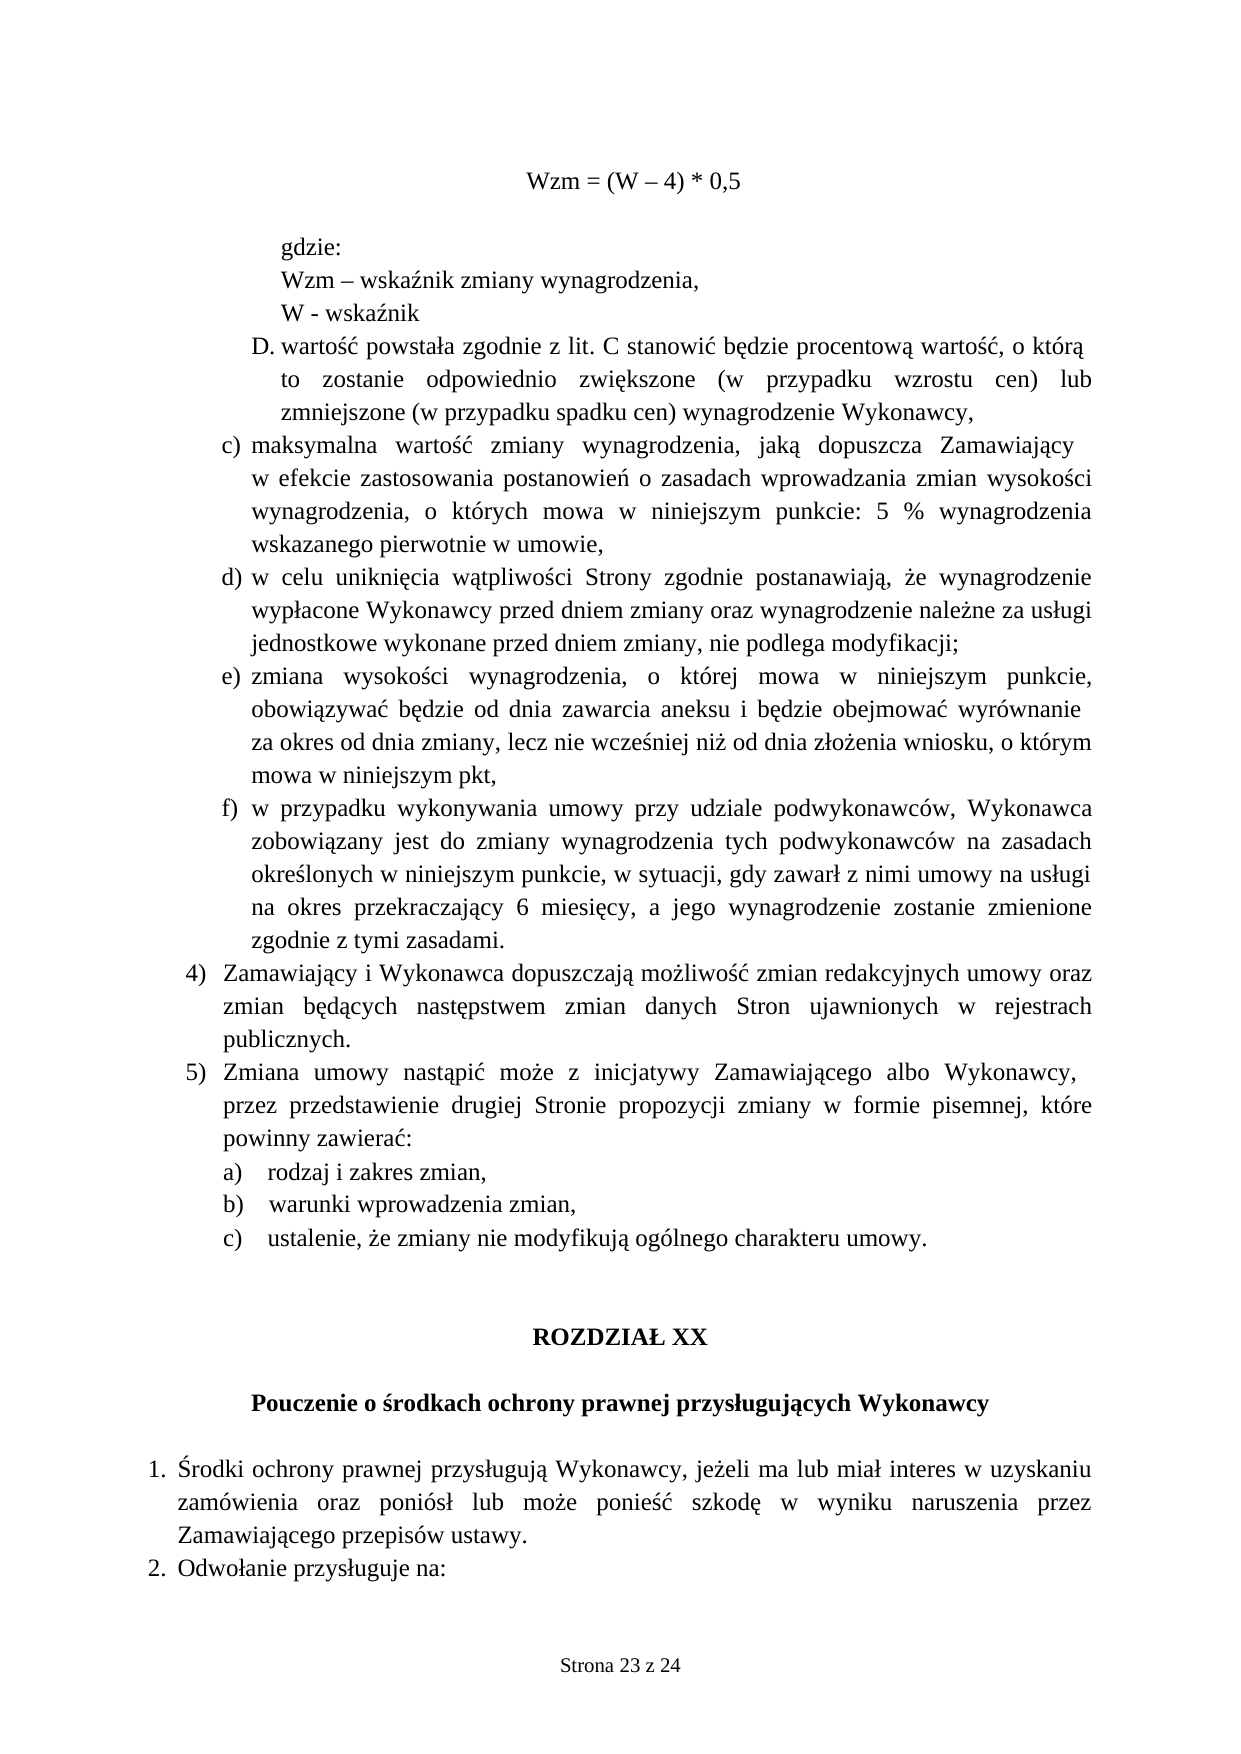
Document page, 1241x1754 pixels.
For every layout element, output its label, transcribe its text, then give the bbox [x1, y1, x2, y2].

list maksymalna wartość zmiany wynagrodzenia, jaką dopuszcza Zamawiający w efekcie zastosowania postanowień o zasadach wprowadzania zmian wysokości wynagrodzenia, o których mowa w niniejszym punkcie: 5 % wynagrodzenia wskazanego pierwotnie w umowie, [221, 430, 1093, 558]
list Zmiana umowy nastąpić może z inicjatywy Zamawiającego albo Wykonawcy, przez przedstawienie drugiej Stronie propozycji zmiany w formie pisemnej, które powinny zawierać: [185, 1057, 1093, 1152]
list Wzm – wskaźnik zmiany wynagrodzenia, [281, 265, 1093, 294]
list w celu uniknięcia wątpliwości Strony zgodnie postanawiają, że wynagrodzenie wypłacone Wykonawcy przed dniem zmiany oraz wynagrodzenie należne za usługi jednostkowe wykonane przed dniem zmiany, nie podlega modyfikacji; [221, 562, 1093, 657]
text Pouczenie o środkach ochrony prawnej przysługujących Wykonawcy [148, 1388, 1093, 1416]
list w przypadku wykonywania umowy przy udziale podwykonawców, Wykonawca zobowiązany jest do zmiany wynagrodzenia tych podwykonawców na zasadach określonych w niniejszym punkcie, w sytuacji, gdy zawarł z nimi umowy na usługi na okres przekraczający 6 miesięcy, a jego wynagrodzenie zostanie zmienione zgodnie z tymi zasadami. [221, 793, 1093, 954]
list b) warunki wprowadzenia zmian, [223, 1189, 1093, 1218]
list Zamawiający i Wykonawca dopuszczają możliwość zmian redakcyjnych umowy oraz zmian będących następstwem zmian danych Stron ujawnionych w rejestrach publicznych. [185, 958, 1093, 1053]
list c) ustalenie, że zmiany nie modyfikują ogólnego charakteru umowy. [223, 1223, 1093, 1251]
list a) rodzaj i zakres zmian, [223, 1157, 1093, 1185]
list Odwołanie przysługuje na: [148, 1553, 1093, 1582]
text Wzm = (W – 4) * 0,5 [288, 166, 1093, 195]
list zmiana wysokości wynagrodzenia, o której mowa w niniejszym punkcie, obowiązywać będzie od dnia zawarcia aneksu i będzie obejmować wyrównanie za okres od dnia zmiany, lecz nie wcześniej niż od dnia złożenia wniosku, o którym mowa w niniejszym pkt, [221, 661, 1093, 789]
list wartość powstała zgodnie z lit. C stanowić będzie procentową wartość, o którą to zostanie odpowiednio zwiększone (w przypadku wzrostu cen) lub zmniejszone (w przypadku spadku cen) wynagrodzenie Wykonawcy, [251, 331, 1093, 426]
list Środki ochrony prawnej przysługują Wykonawcy, jeżeli ma lub miał interes w uzyskaniu zamówienia oraz poniósł lub może ponieść szkodę w wyniku naruszenia przez Zamawiającego przepisów ustawy. [148, 1454, 1093, 1548]
text ROZDZIAŁ XX [148, 1322, 1093, 1350]
list W - wskaźnik [281, 298, 1093, 327]
list gdzie: [281, 232, 1093, 261]
